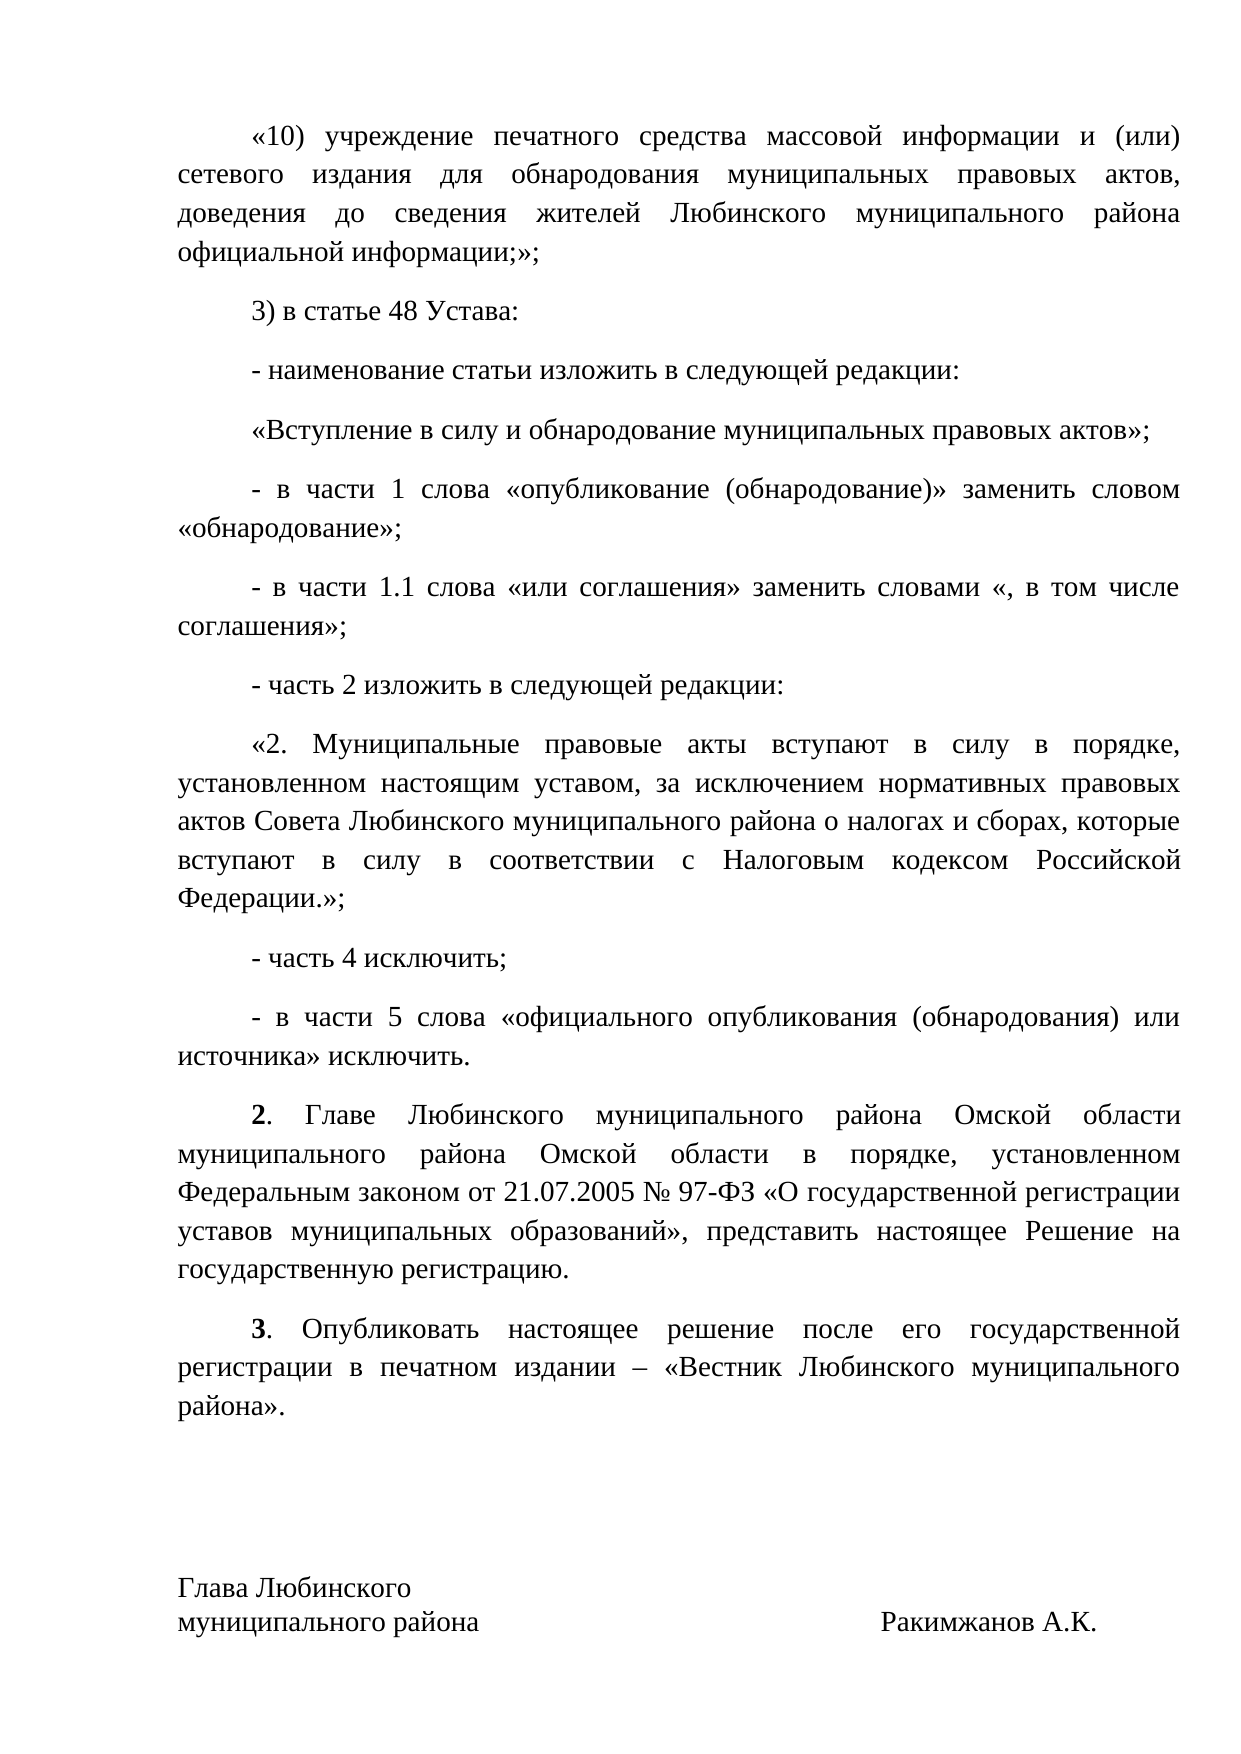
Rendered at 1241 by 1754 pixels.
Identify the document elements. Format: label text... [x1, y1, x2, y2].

text «2. Муниципальные правовые акты вступают в силу в порядке, установленном настоящим уставом, за исключением нормативных правовых актов Совета Любинского муниципального района о налогах и сборах, которые вступают в силу в соответствии с Налоговым кодексом Российской Федерации.»; [177, 726, 1181, 914]
text 3. Опубликовать настоящее решение после его государственной регистрации в печатном издании – «Вестник Любинского муниципального района». [177, 1311, 1181, 1421]
text - наименование статьи изложить в следующей редакции: [177, 352, 1181, 386]
text 2. Главе Любинского муниципального района Омской области муниципального района Омской области в порядке, установленном Федеральным законом от 21.07.2005 № 97-ФЗ «О государственной регистрации уставов муниципальных образований», представить настоящее Решение на государственную регистрацию. [177, 1097, 1181, 1285]
text - в части 1 слова «опубликование (обнародование)» заменить словом «обнародование»; [177, 471, 1181, 543]
text - часть 2 изложить в следующей редакции: [177, 667, 1181, 701]
text 3) в статье 48 Устава: [177, 293, 1181, 327]
text - часть 4 исключить; [177, 940, 1181, 973]
text муниципального района Ракимжанов А.К. [177, 1604, 1181, 1637]
text - в части 1.1 слова «или соглашения» заменить словами «, в том числе соглашения»; [177, 569, 1181, 641]
text - в части 5 слова «официального опубликования (обнародования) или источника» исключить. [177, 999, 1181, 1071]
text «10) учреждение печатного средства массовой информации и (или) сетевого издания для обнародования муниципальных правовых актов, доведения до сведения жителей Любинского муниципального района официальной информации;»; [177, 118, 1181, 267]
text Глава Любинского [177, 1570, 1181, 1604]
text «Вступление в силу и обнародование муниципальных правовых актов»; [177, 412, 1181, 445]
